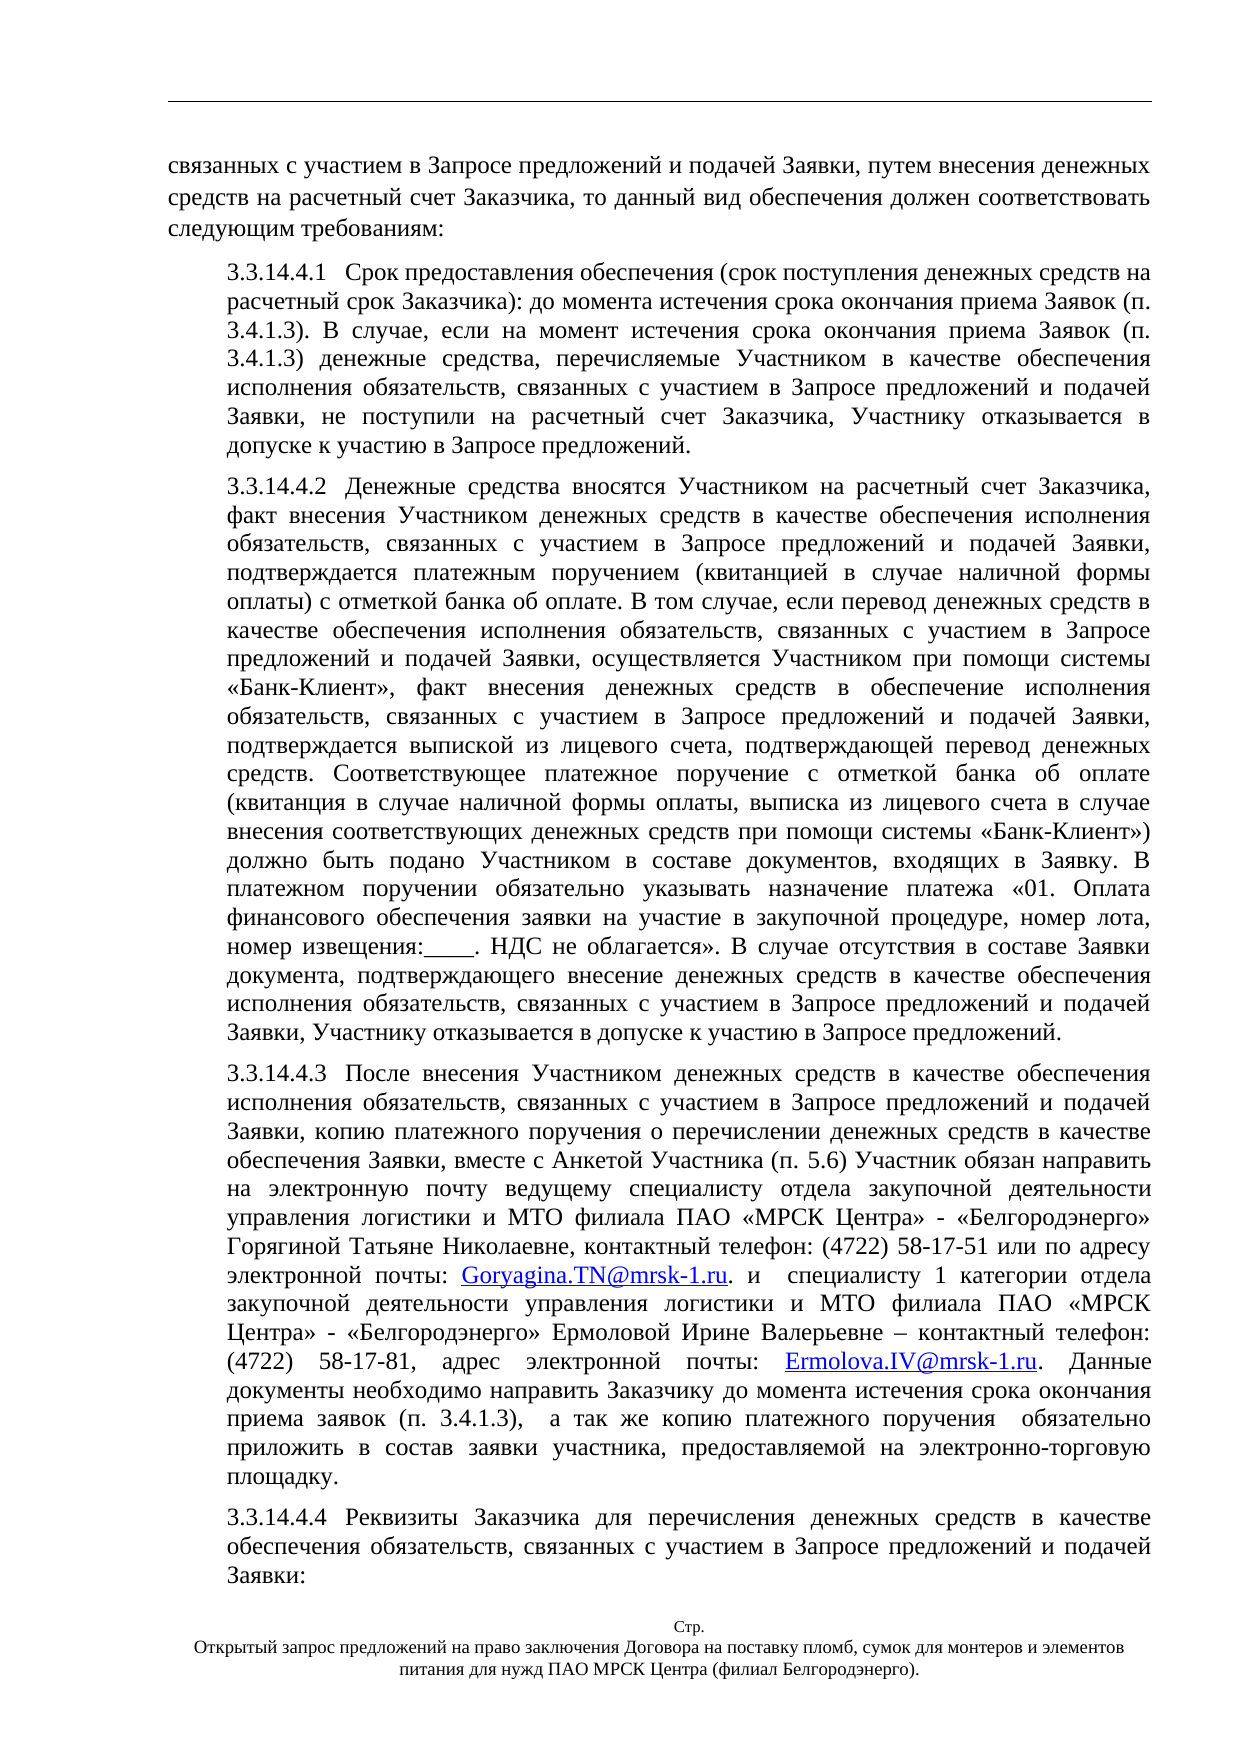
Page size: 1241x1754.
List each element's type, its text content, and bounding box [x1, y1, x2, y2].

list Реквизиты Заказчика для перечисления денежных средств в качестве обеспечения обязательств, связанных с участием в Запросе предложений и подачей Заявки: [227, 1502, 1152, 1588]
list Денежные средства вносятся Участником на расчетный счет Заказчика, факт внесения Участником денежных средств в качестве обеспечения исполнения обязательств, связанных с участием в Запросе предложений и подачей Заявки, подтверждается платежным поручением (квитанцией в случае наличной формы оплаты) с отметкой банка об оплате. В том случае, если перевод денежных средств в качестве обеспечения исполнения обязательств, связанных с участием в Запросе предложений и подачей Заявки, осуществляется Участником при помощи системы «Банк-Клиент», факт внесения денежных средств в обеспечение исполнения обязательств, связанных с участием в Запросе предложений и подачей Заявки, подтверждается выпиской из лицевого счета, подтверждающей перевод денежных средств. Соответствующее платежное поручение с отметкой банка об оплате (квитанция в случае наличной формы оплаты, выписка из лицевого счета в случае внесения соответствующих денежных средств при помощи системы «Банк-Клиент») должно быть подано Участником в составе документов, входящих в Заявку. В платежном поручении обязательно указывать назначение платежа «01. Оплата финансового обеспечения заявки на участие в закупочной процедуре, номер лота, номер извещения:____. НДС не облагается». В случае отсутствия в составе Заявки документа, подтверждающего внесение денежных средств в качестве обеспечения исполнения обязательств, связанных с участием в Запросе предложений и подачей Заявки, Участнику отказывается в допуске к участию в Запросе предложений. [227, 471, 1152, 1046]
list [168, 150, 1152, 242]
